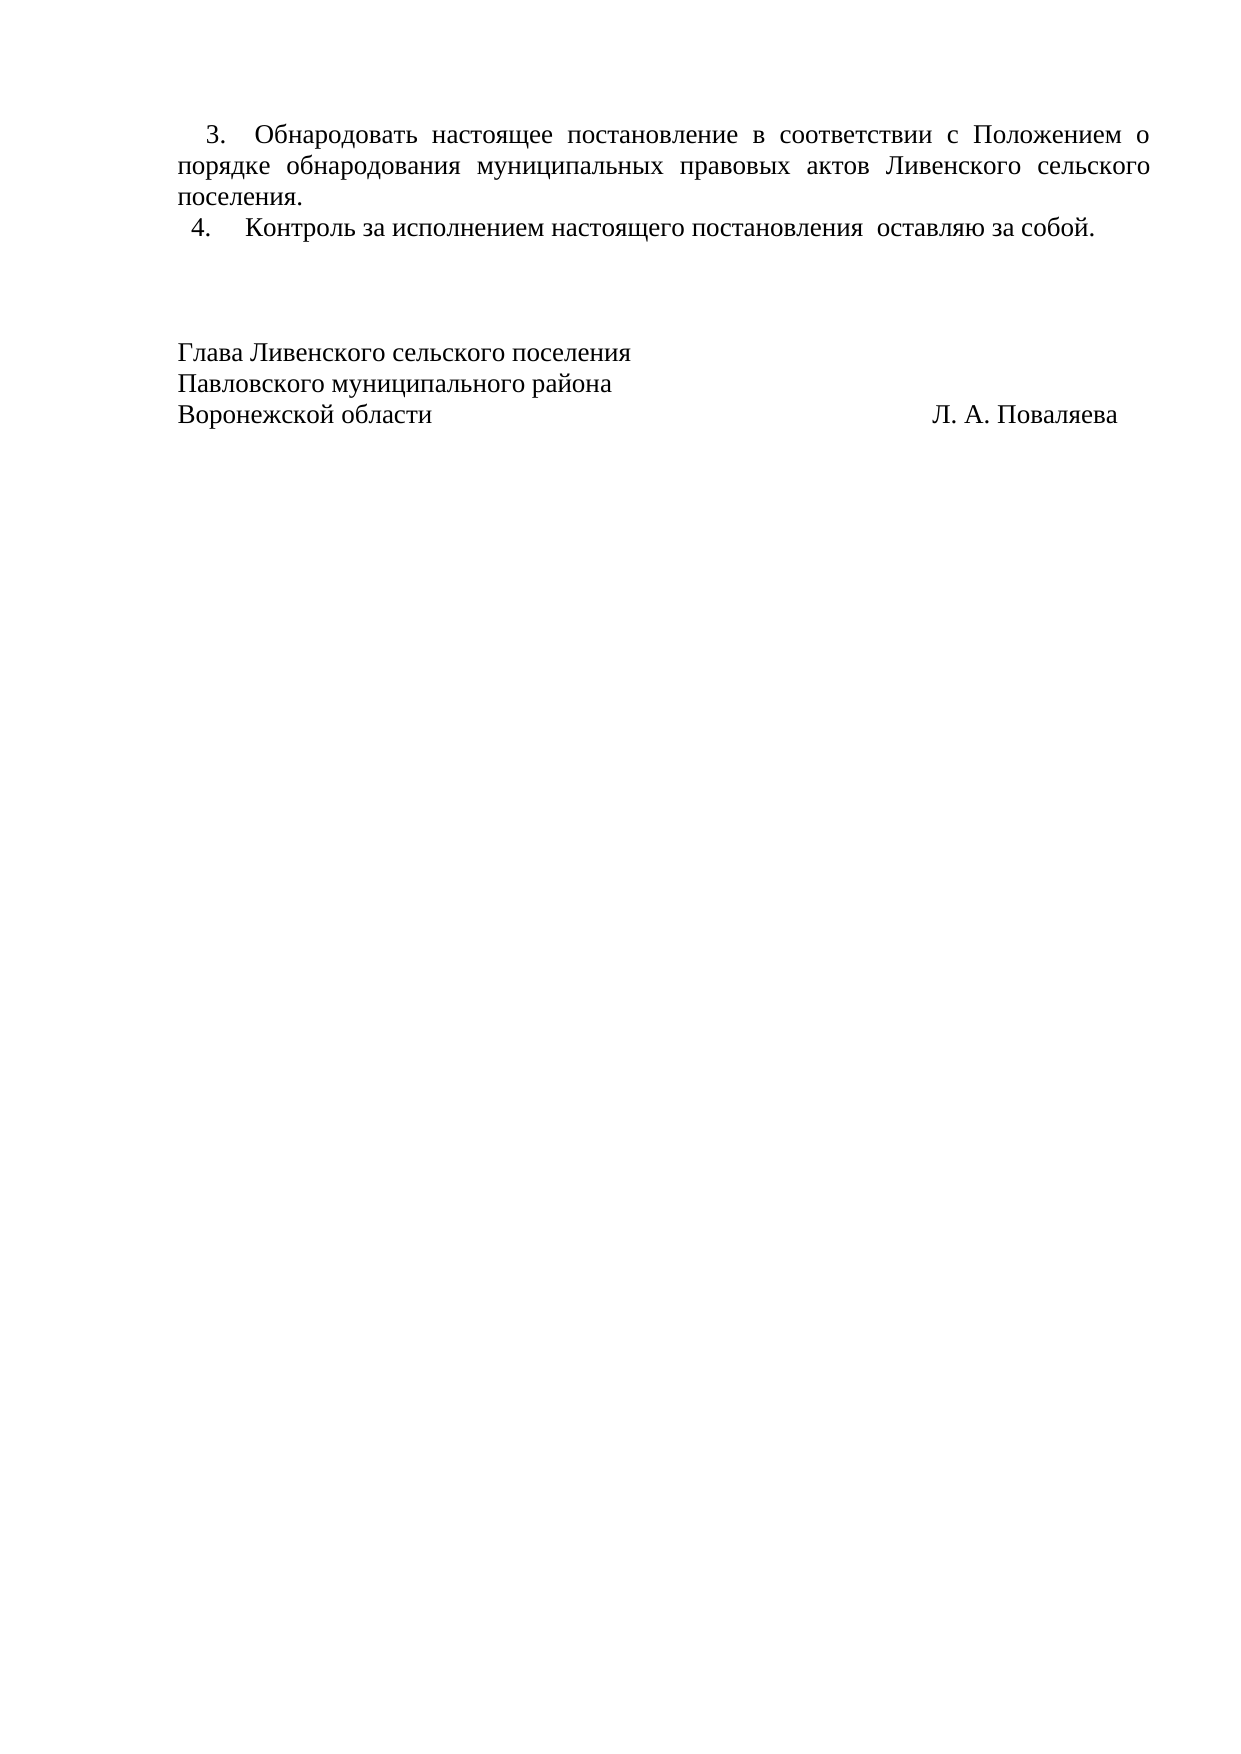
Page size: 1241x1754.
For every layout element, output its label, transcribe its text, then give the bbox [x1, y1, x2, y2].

text Воронежской области Л. А. Поваляева [177, 398, 1152, 429]
text Глава Ливенского сельского поселения [177, 336, 1152, 367]
text 3. Обнародовать настоящее постановление в соответствии с Положением о порядке обнародования муниципальных правовых актов Ливенского сельского поселения. [177, 118, 1152, 212]
text 4. Контроль за исполнением настоящего постановления оставляю за собой. [177, 212, 1152, 243]
text Павловского муниципального района [177, 367, 1152, 398]
